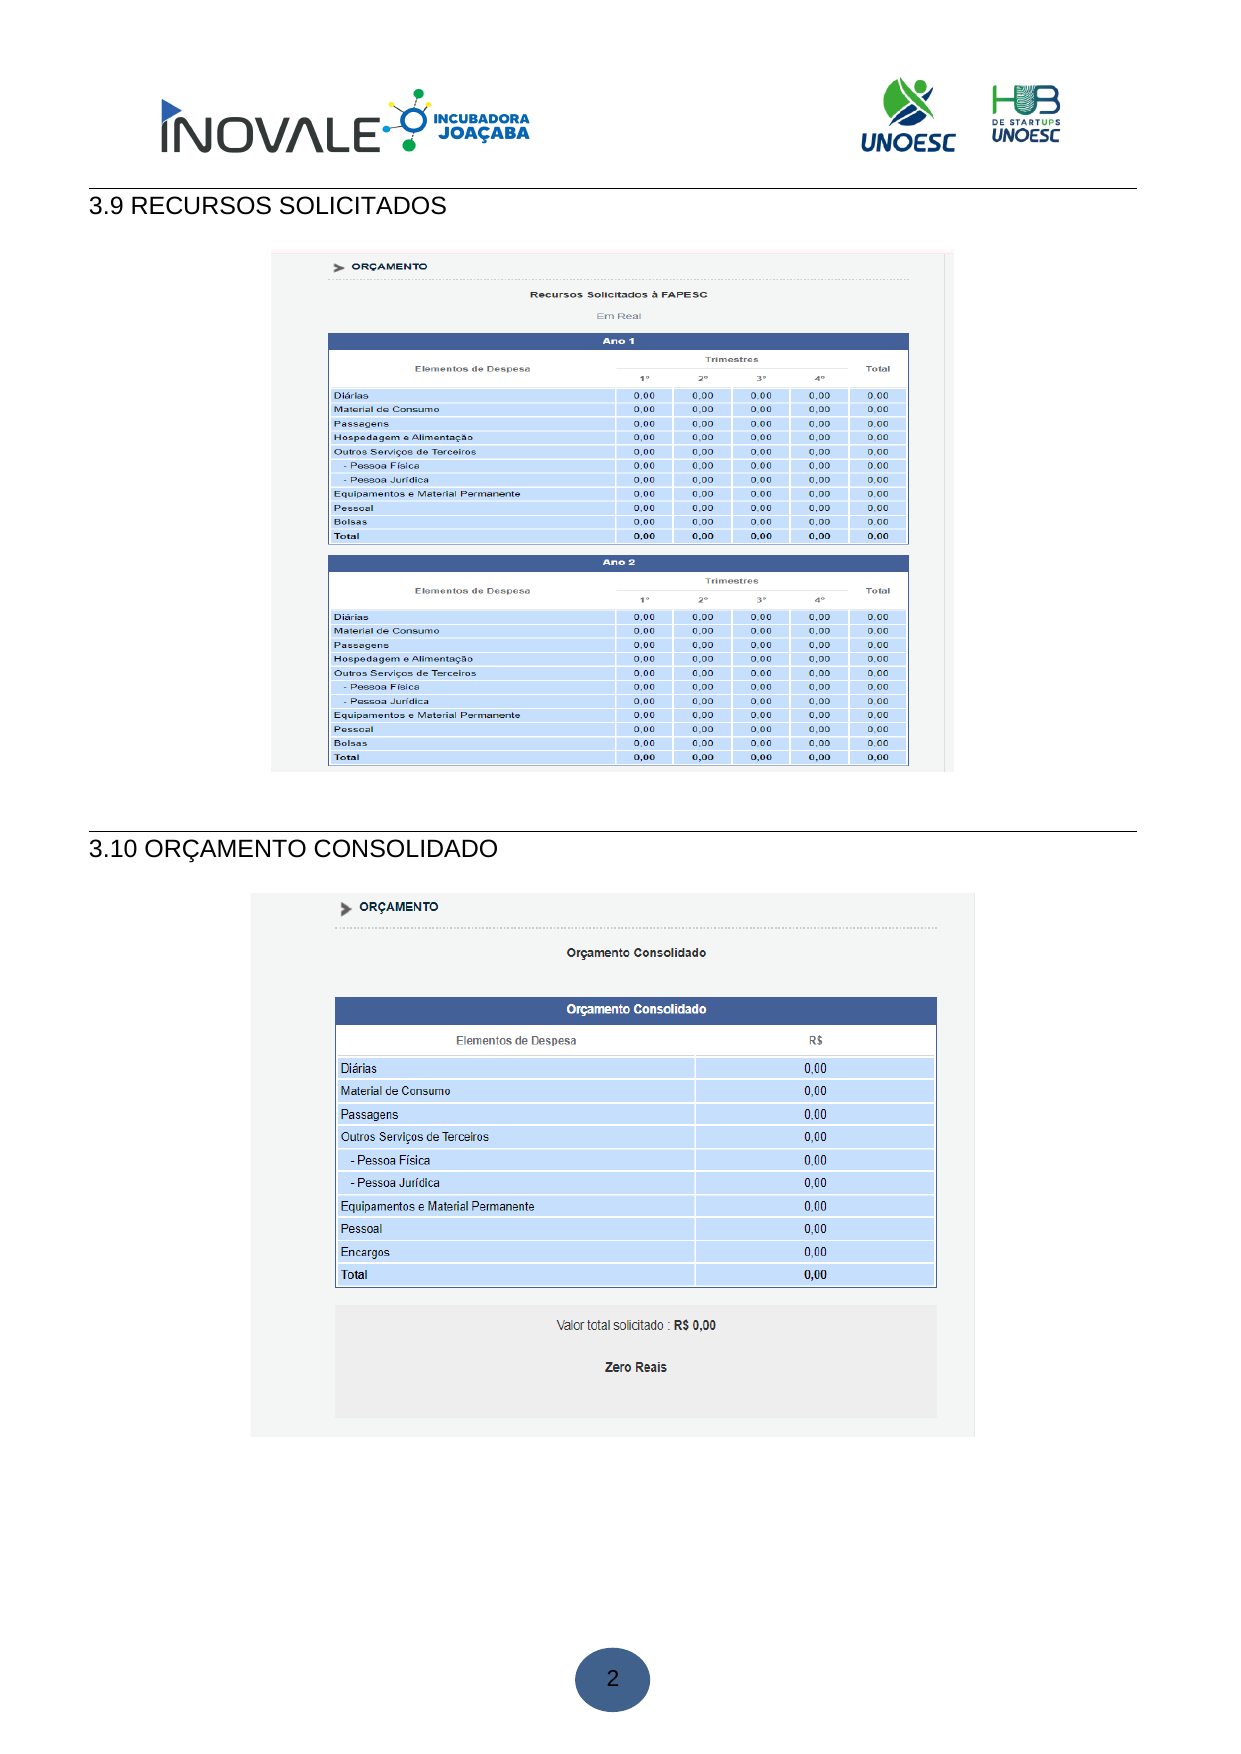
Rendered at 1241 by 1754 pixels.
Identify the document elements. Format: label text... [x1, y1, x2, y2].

subtitle 3.9 RECURSOS SOLICITADOS [89, 189, 1137, 219]
picture [160, 88, 531, 154]
picture [856, 75, 1066, 154]
picture [271, 249, 954, 772]
picture [250, 893, 975, 1437]
subtitle 3.10 ORÇAMENTO CONSOLIDADO [89, 832, 1137, 863]
